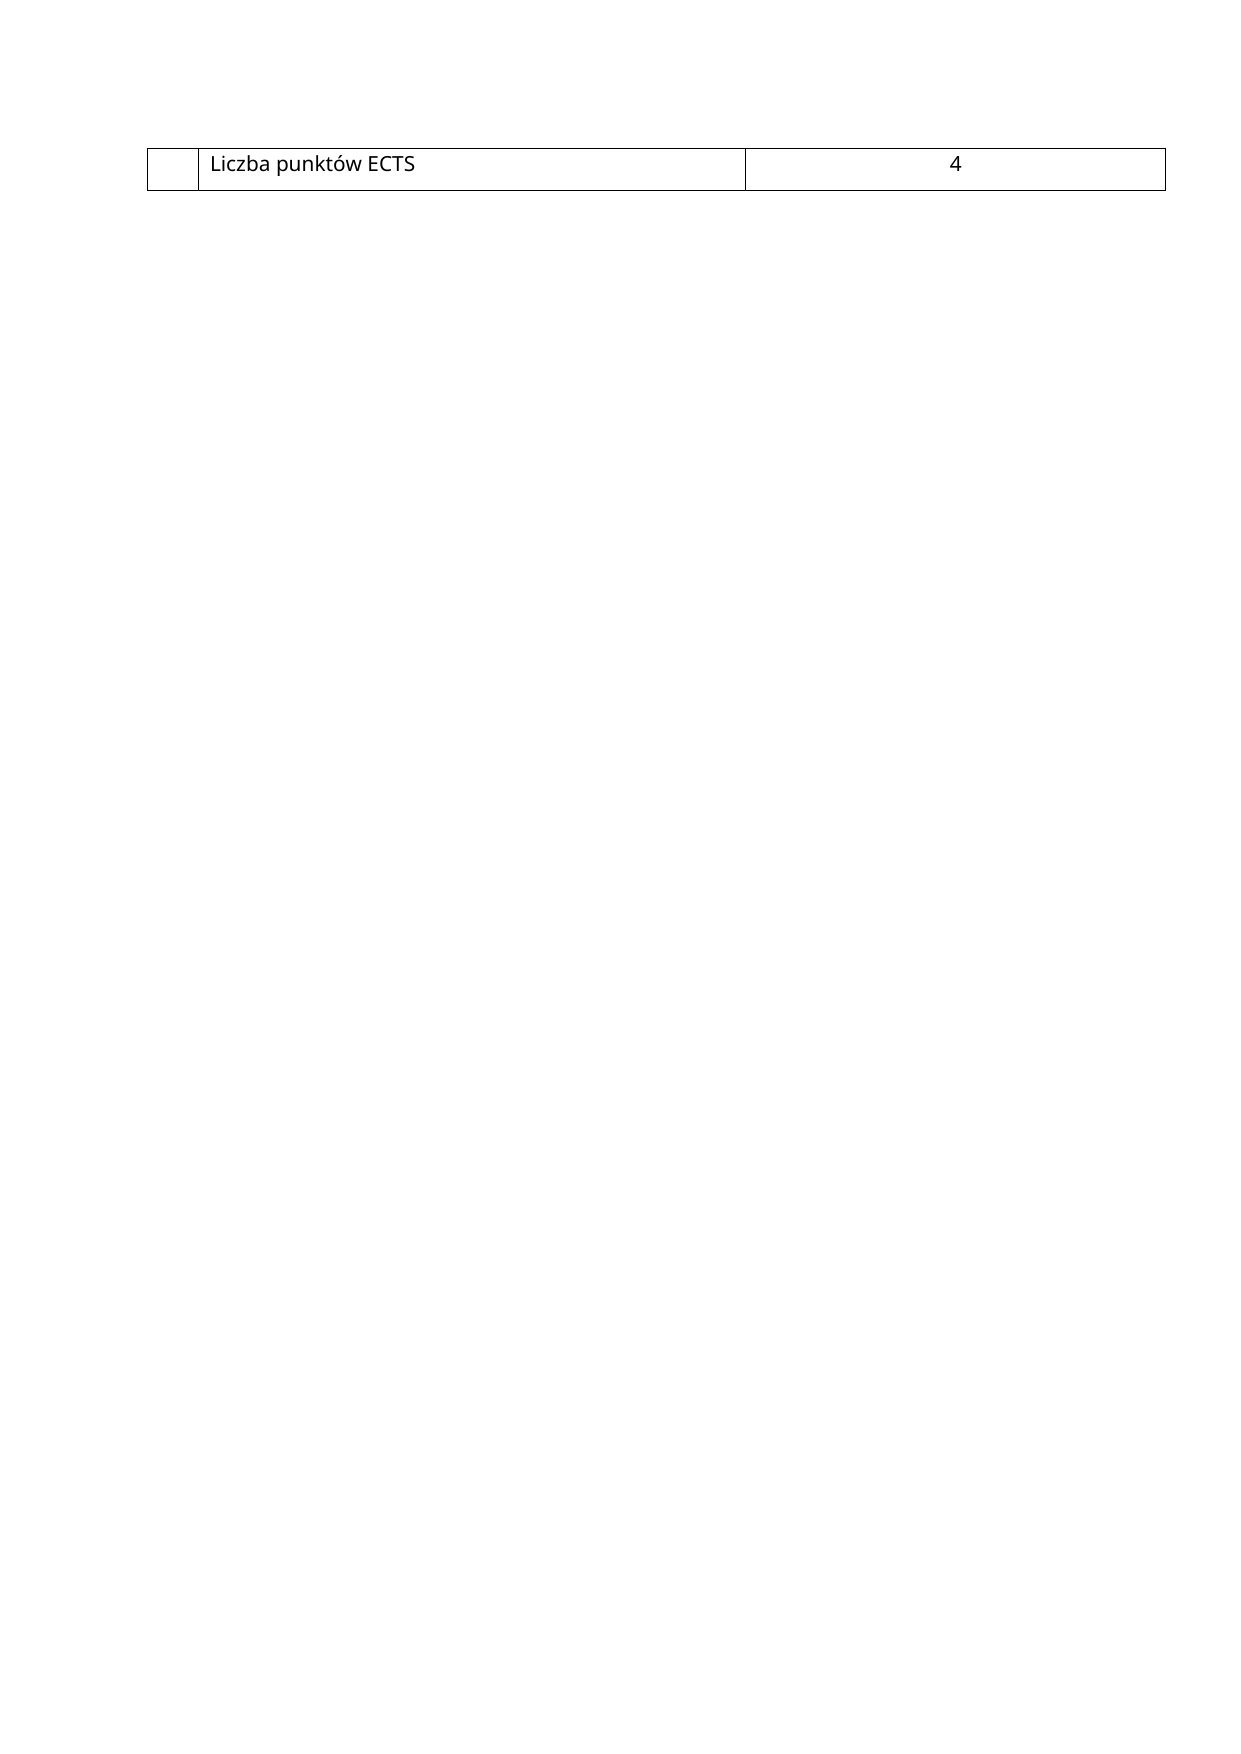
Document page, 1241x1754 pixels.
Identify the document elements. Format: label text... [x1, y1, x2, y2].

table_cell 4 [746, 149, 1165, 189]
table_cell Liczba punktów ECTS [199, 149, 745, 189]
